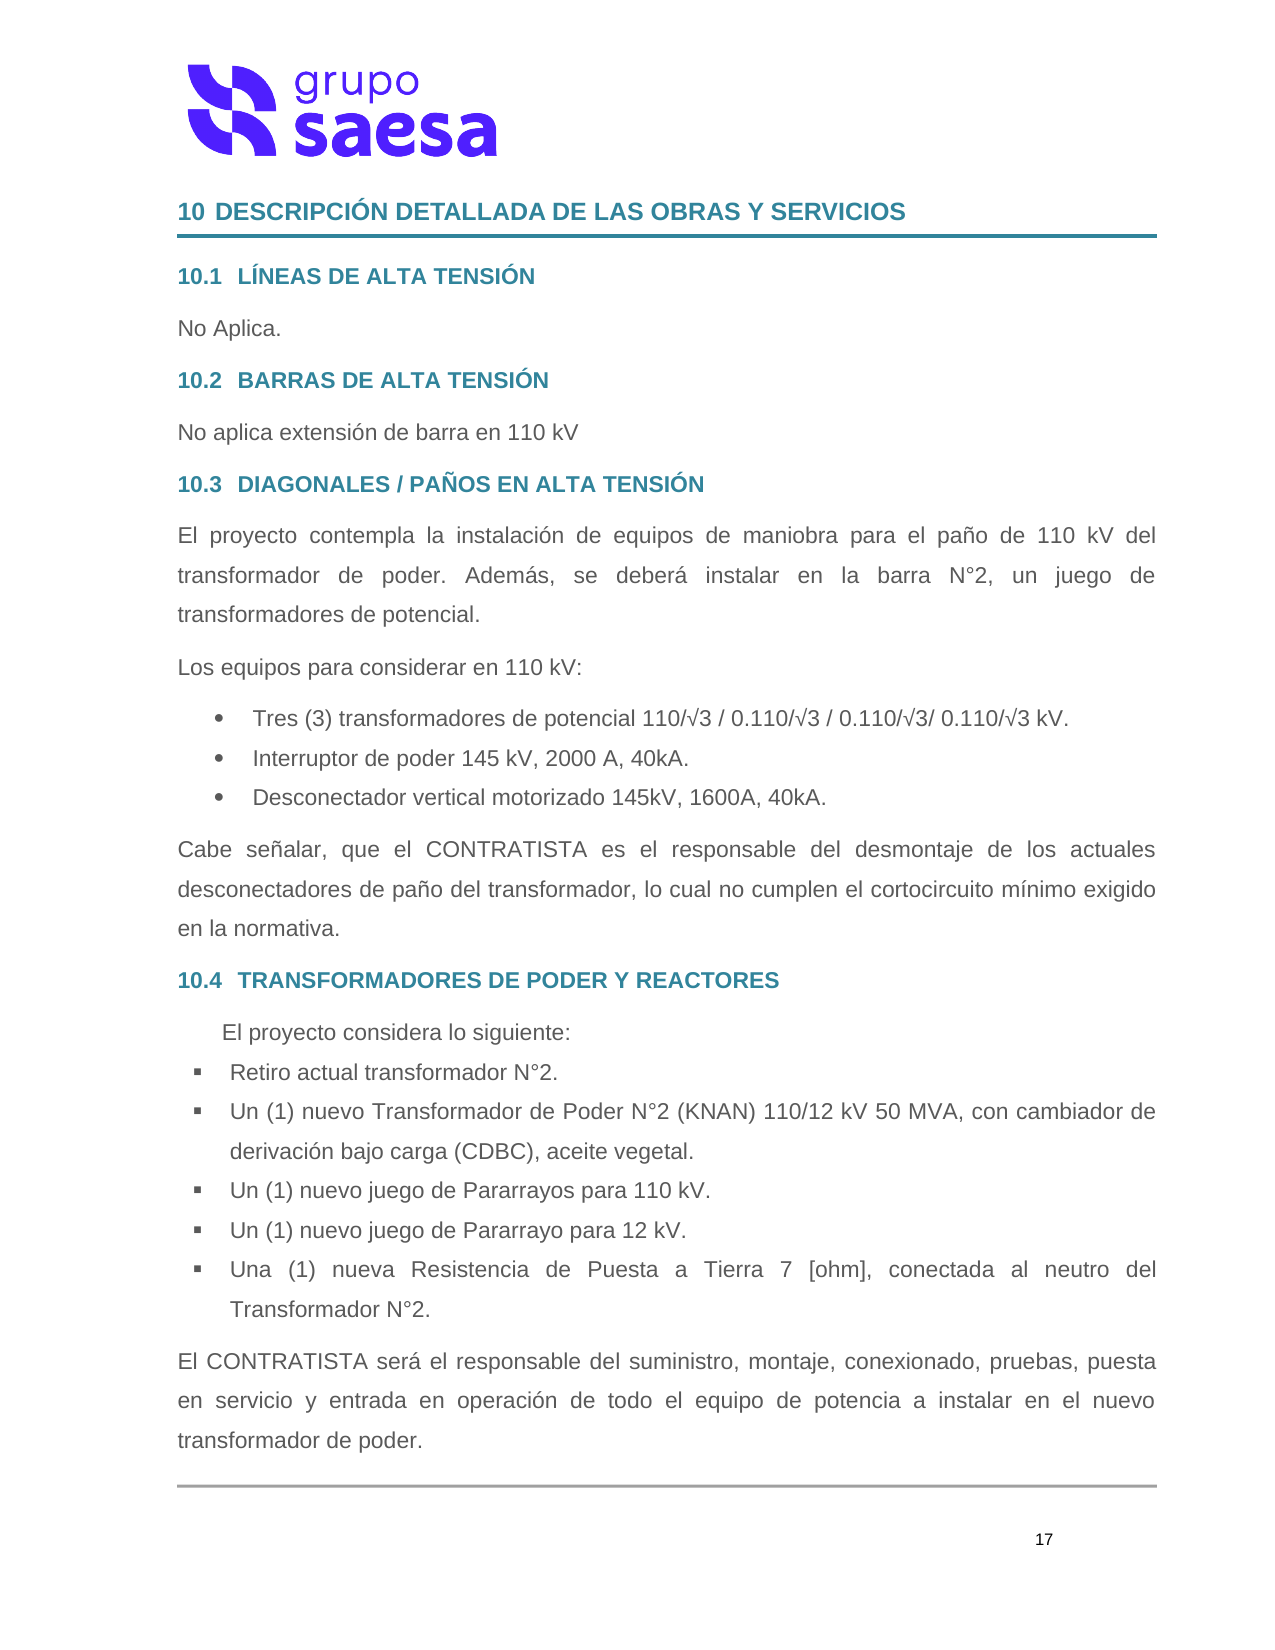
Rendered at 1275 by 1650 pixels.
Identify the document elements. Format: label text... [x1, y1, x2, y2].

text Los equipos para considerar en 110 kV: [177, 653, 1157, 680]
text No aplica extensión de barra en 110 kV [177, 418, 1157, 445]
list Interruptor de poder 145 kV, 2000 A, 40kA. [215, 745, 1157, 771]
list Una (1) nueva Resistencia de Puesta a Tierra 7 [ohm], conectada al neutro del Transformador N°2. [192, 1256, 1157, 1322]
subtitle DIAGONALES / PAÑOS EN ALTA TENSIÓN [177, 471, 1157, 497]
text Cabe señalar, que el CONTRATISTA es el responsable del desmontaje de los actuales desconectadores de paño del transformador, lo cual no cumplen el cortocircuito mínimo exigido en la normativa. [177, 836, 1157, 942]
subtitle LÍNEAS DE ALTA TENSIÓN [177, 263, 1157, 289]
text No Aplica. [177, 314, 1157, 341]
list Un (1) nuevo Transformador de Poder N°2 (KNAN) 110/12 kV 50 MVA, con cambiador de derivación bajo carga (CDBC), aceite vegetal. [192, 1098, 1157, 1164]
list Un (1) nuevo juego de Pararrayos para 110 kV. [192, 1177, 1157, 1203]
text El proyecto contempla la instalación de equipos de maniobra para el paño de 110 kV del transformador de poder. Además, se deberá instalar en la barra N°2, un juego de transformadores de potencial. [177, 522, 1157, 628]
list Retiro actual transformador N°2. [192, 1059, 1157, 1085]
subtitle BARRAS DE ALTA TENSIÓN [177, 367, 1157, 393]
subtitle DESCRIPCIÓN DETALLADA DE LAS OBRAS Y SERVICIOS [177, 197, 1157, 234]
picture [177, 56, 506, 160]
subtitle TRANSFORMADORES DE PODER Y REACTORES [177, 967, 1157, 994]
list Tres (3) transformadores de potencial 110/√3 / 0.110/√3 / 0.110/√3/ 0.110/√3 kV. [215, 705, 1157, 732]
list Desconectador vertical motorizado 145kV, 1600A, 40kA. [215, 784, 1157, 811]
text El CONTRATISTA será el responsable del suministro, montaje, conexionado, pruebas, puesta en servicio y entrada en operación de todo el equipo de potencia a instalar en el nuevo transformador de poder. [177, 1348, 1157, 1453]
list Un (1) nuevo juego de Pararrayo para 12 kV. [192, 1217, 1157, 1243]
list El proyecto considera lo siguiente: [222, 1019, 1157, 1046]
